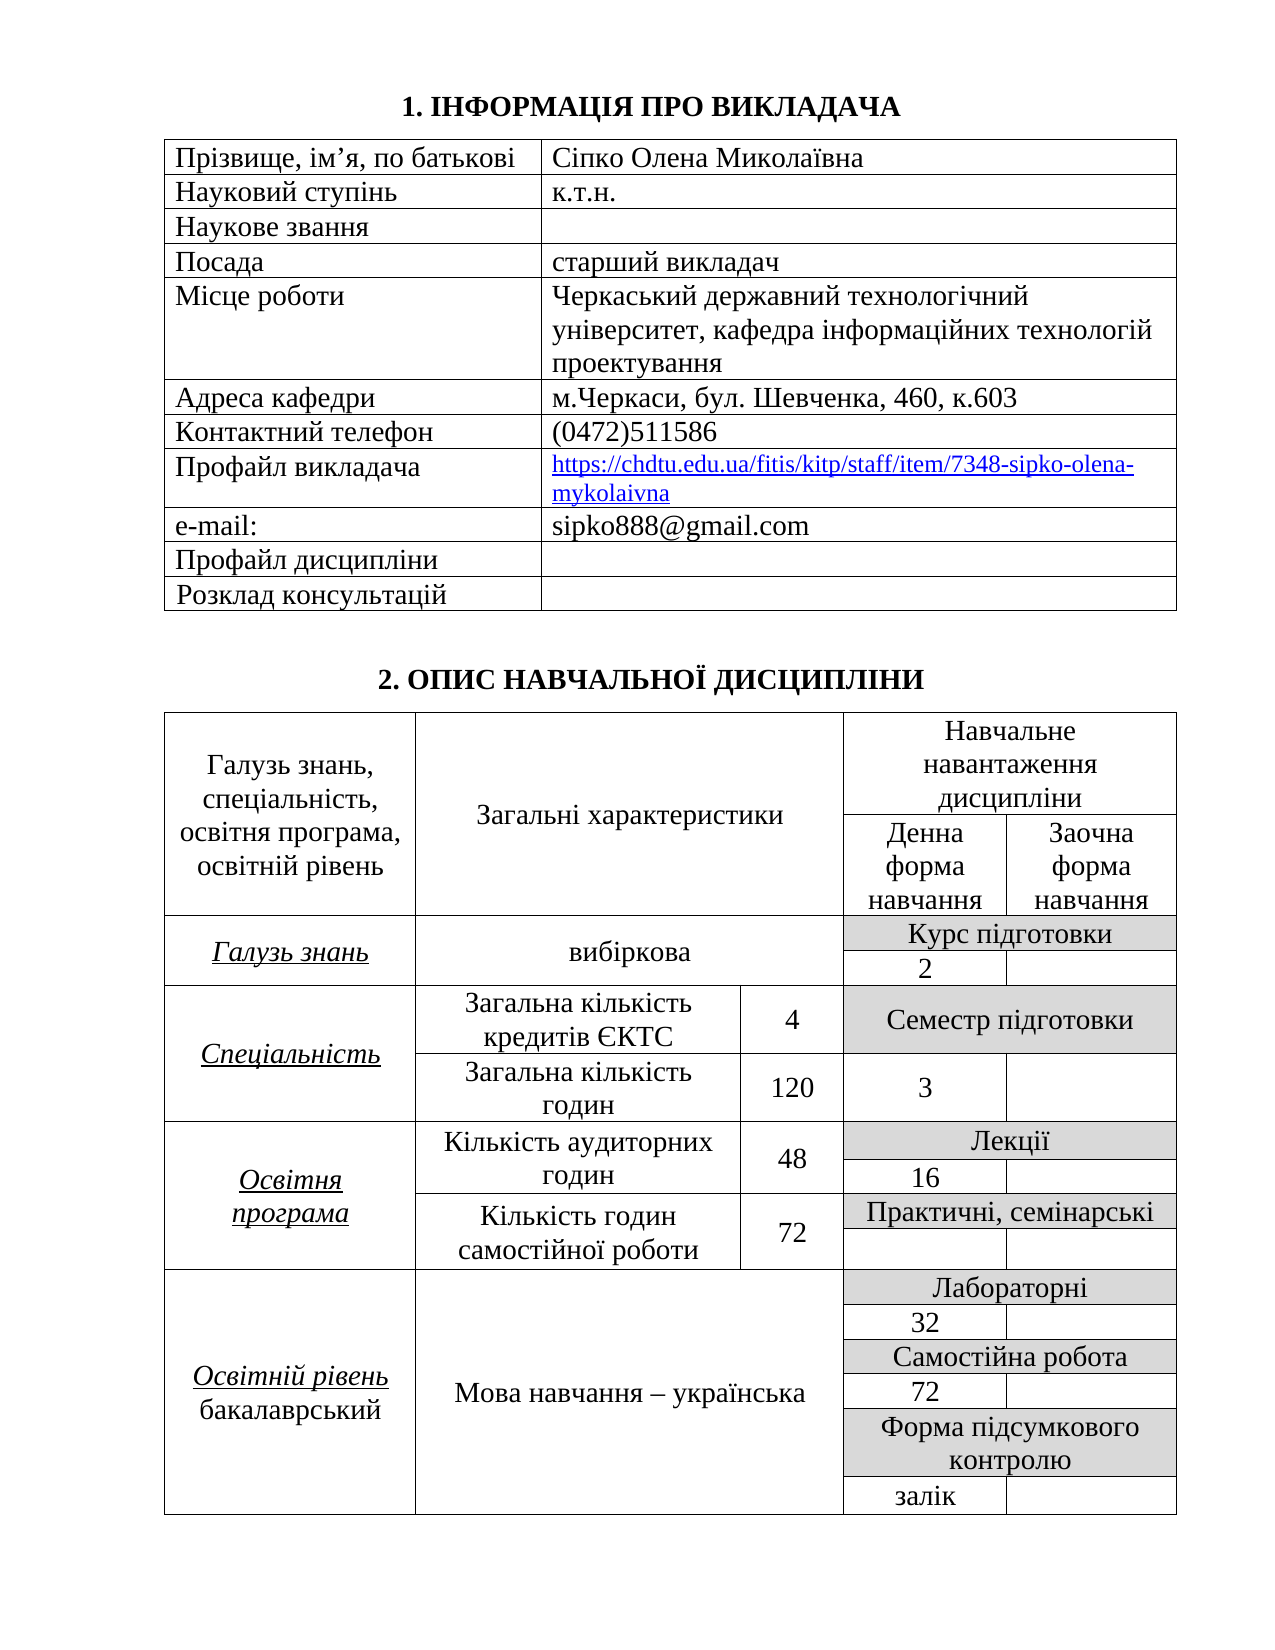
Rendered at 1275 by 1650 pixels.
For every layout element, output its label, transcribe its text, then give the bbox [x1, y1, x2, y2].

table_cell Освітній рівень бакалаврський [165, 1270, 415, 1514]
table_cell Профайл дисципліни [165, 542, 541, 576]
table_cell Лекції [844, 1122, 1176, 1159]
table_cell к.т.н. [542, 175, 1176, 208]
table_cell [844, 1229, 1006, 1269]
table_cell Посада [165, 244, 541, 277]
text 1. ІНФОРМАЦІЯ ПРО ВИКЛАДАЧА [150, 89, 1152, 122]
table_cell Наукове звання [165, 209, 541, 243]
table_cell Практичні, семінарські [844, 1194, 1176, 1228]
table_cell старший викладач [542, 244, 1176, 277]
table_cell Заочна форма навчання [1007, 815, 1176, 915]
table_cell Місце роботи [165, 278, 541, 379]
table_cell Лабораторні [844, 1270, 1176, 1304]
table_cell e-mail: [165, 508, 541, 541]
table_cell Освітня програма [165, 1122, 415, 1269]
table_cell 48 [741, 1122, 843, 1193]
table_cell Загальна кількість годин [416, 1054, 740, 1121]
table_cell Форма підсумкового контролю [844, 1409, 1176, 1476]
table_cell Кількість годин самостійної роботи [416, 1194, 740, 1269]
table_cell [1007, 1305, 1176, 1338]
table_cell 32 [844, 1305, 1006, 1338]
table_cell залік [844, 1477, 1006, 1514]
table_cell Профайл викладача [165, 449, 541, 507]
table_cell Загальна кількість кредитів ЄКТС [416, 986, 740, 1053]
table_cell [1007, 951, 1176, 984]
table_cell Розклад консультацій [165, 577, 541, 610]
table_cell 2 [844, 951, 1006, 984]
table_header Загальні характеристики [416, 713, 843, 915]
table_header Сіпко Олена Миколаївна [542, 140, 1176, 173]
table_cell вибіркова [416, 916, 843, 984]
table_header Галузь знань, спеціальність, освітня програма, освітній рівень [165, 713, 415, 915]
table_cell Денна форма навчання [844, 815, 1006, 915]
table_cell Мова навчання – українська [416, 1270, 843, 1514]
table_cell [542, 542, 1176, 576]
table_header Прізвище, ім’я, по батькові [165, 140, 541, 173]
table_cell 72 [741, 1194, 843, 1269]
table_cell Контактний телефон [165, 415, 541, 448]
table_cell Спеціальність [165, 986, 415, 1121]
table_cell sipko888@gmail.com [542, 508, 1176, 541]
table_cell (0472)511586 [542, 415, 1176, 448]
table_cell Черкаський державний технологічний університет, кафедра інформаційних технологій проектування [542, 278, 1176, 379]
table_cell [542, 209, 1176, 243]
table_cell [1007, 1374, 1176, 1408]
table_cell [1007, 1477, 1176, 1514]
table_cell 72 [844, 1374, 1006, 1408]
text 2. ОПИС НАВЧАЛЬНОЇ ДИСЦИПЛІНИ [150, 662, 1152, 695]
table_cell м.Черкаси, бул. Шевченка, 460, к.603 [542, 380, 1176, 413]
table_cell Самостійна робота [844, 1340, 1176, 1373]
table_cell Семестр підготовки [844, 986, 1176, 1053]
table_header Навчальне навантаження дисципліни [844, 713, 1176, 814]
table_cell 120 [741, 1054, 843, 1121]
table_cell 16 [844, 1160, 1006, 1193]
table_cell 3 [844, 1054, 1006, 1121]
table_cell Науковий ступінь [165, 175, 541, 208]
table_cell [1007, 1160, 1176, 1193]
table_cell Курс підготовки [844, 916, 1176, 950]
table_cell [542, 577, 1176, 610]
table_cell [1007, 1229, 1176, 1269]
table_cell Кількість аудиторних годин [416, 1122, 740, 1193]
table_cell 4 [741, 986, 843, 1053]
table_cell Галузь знань [165, 916, 415, 984]
table_cell https://chdtu.edu.ua/fitis/kitp/staff/item/7348-sipko-olena-mykolaivna [542, 449, 1176, 507]
table_cell Адреса кафедри [165, 380, 541, 413]
table_cell [1007, 1054, 1176, 1121]
